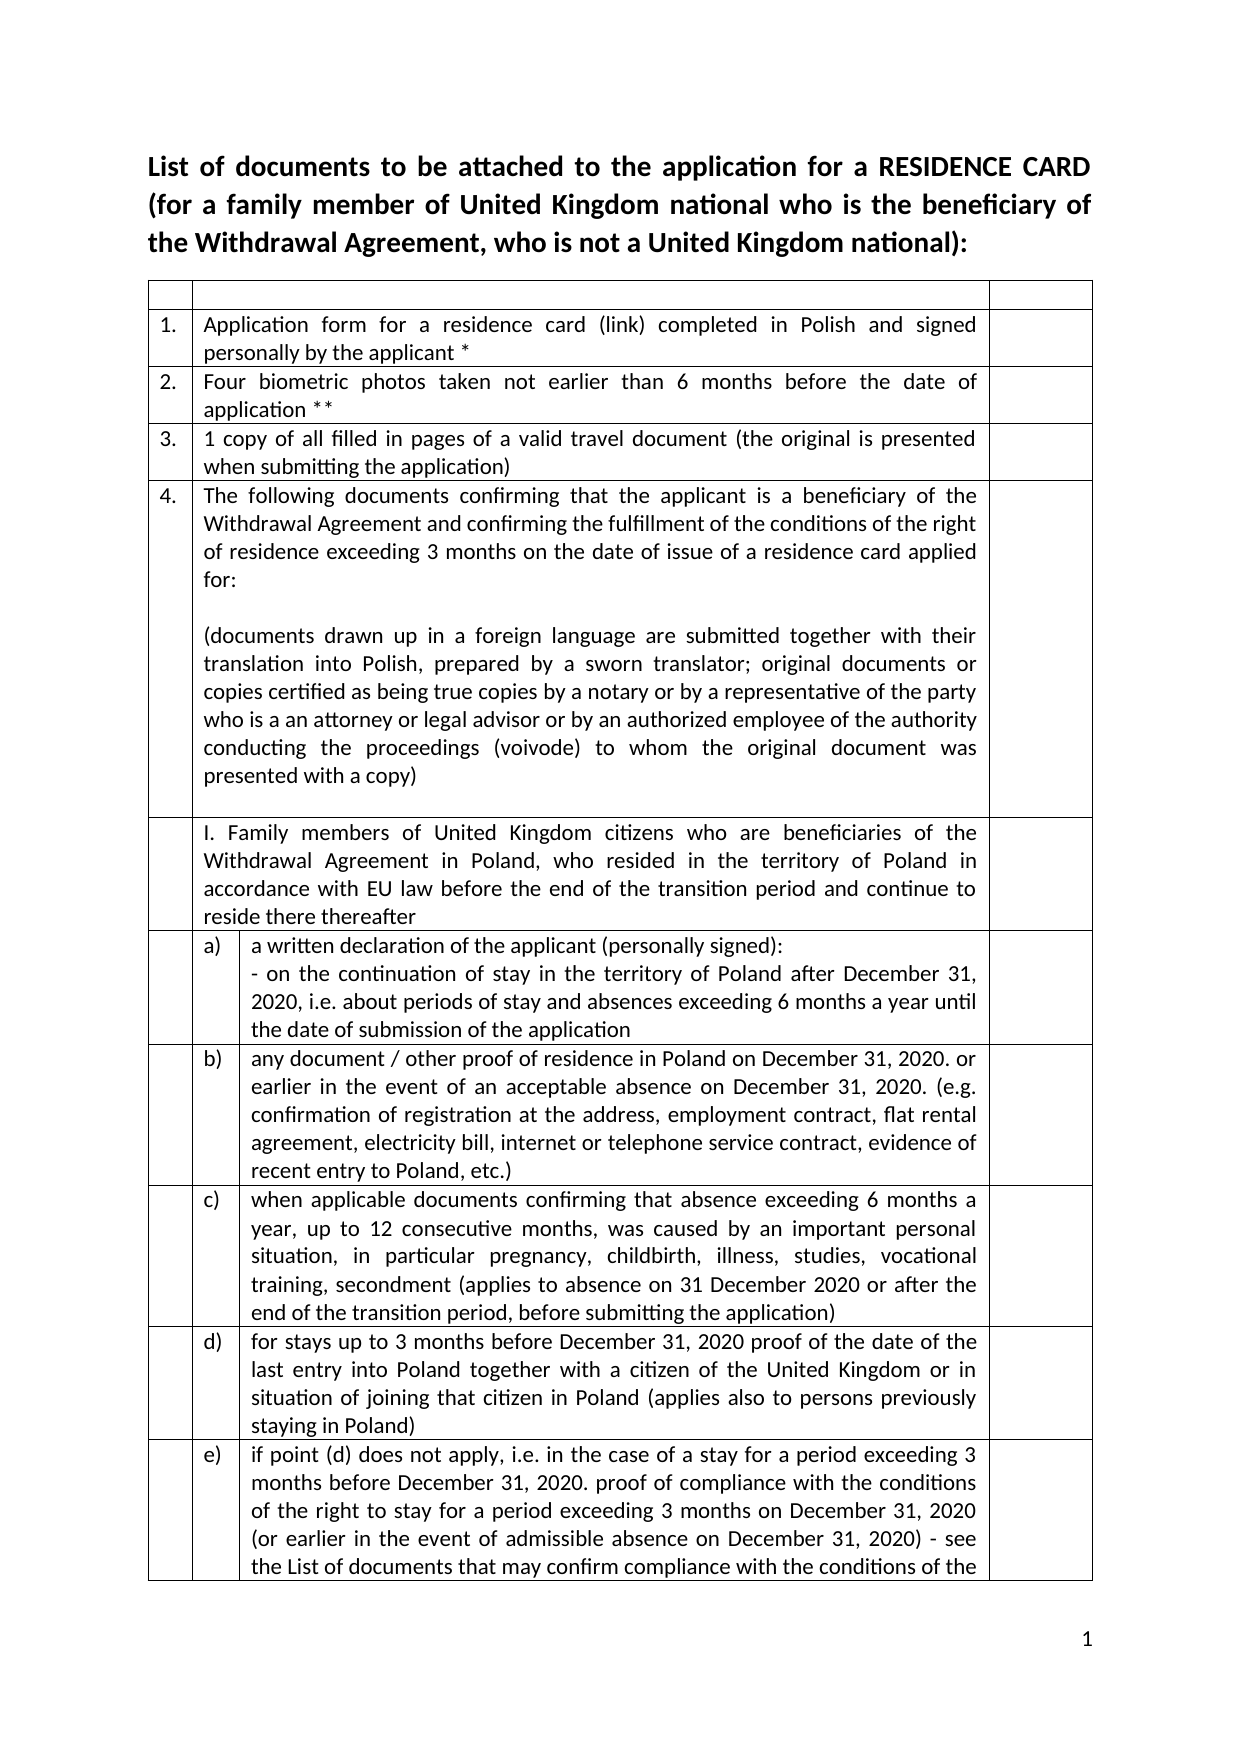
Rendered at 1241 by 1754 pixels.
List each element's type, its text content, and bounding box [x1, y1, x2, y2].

table_header [193, 281, 989, 309]
table_cell [149, 1045, 192, 1184]
table_cell [990, 424, 1092, 480]
table_cell 4. [149, 481, 192, 817]
table_cell [149, 931, 192, 1043]
table_cell [990, 931, 1092, 1043]
table_cell [990, 1327, 1092, 1439]
table_cell [990, 818, 1092, 930]
table_cell c) [193, 1186, 239, 1326]
table_cell b) [193, 1045, 239, 1184]
table_cell [149, 1440, 192, 1580]
table_cell d) [193, 1327, 239, 1439]
table_cell 1. [149, 310, 192, 366]
table_cell a written declaration of the applicant (personally signed): - on the continuation of stay in the territory of Poland after December 31, 2020, i.e. about periods of stay and absences exceeding 6 months a year until the date of submission of the application [240, 931, 989, 1043]
table_cell [990, 310, 1092, 366]
table_cell The following documents confirming that the applicant is a beneficiary of the Withdrawal Agreement and confirming the fulfillment of the conditions of the right of residence exceeding 3 months on the date of issue of a residence card applied for: (documents drawn up in a foreign language are submitted together with their translation into Polish, prepared by a sworn translator; original documents or copies certified as being true copies by a notary or by a representative of the party who is a an attorney or legal advisor or by an authorized employee of the authority conducting the proceedings (voivode) to whom the original document was presented with a copy) [193, 481, 989, 817]
table_cell Application form for a residence card (link) completed in Polish and signed personally by the applicant * [193, 310, 989, 366]
table_cell [149, 818, 192, 930]
table_cell a) [193, 931, 239, 1043]
table_cell [990, 367, 1092, 423]
table_cell [990, 1440, 1092, 1580]
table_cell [240, 1440, 989, 1580]
table_header [990, 281, 1092, 309]
table_cell 2. [149, 367, 192, 423]
text List of documents to be attached to the application for a RESIDENCE CARD (for a family member of United Kingdom national who is the beneficiary of the Withdrawal Agreement, who is not a United Kingdom national): [148, 148, 1093, 260]
table_cell when applicable documents confirming that absence exceeding 6 months a year, up to 12 consecutive months, was caused by an important personal situation, in particular pregnancy, childbirth, illness, studies, vocational training, secondment (applies to absence on 31 December 2020 or after the end of the transition period, before submitting the application) [240, 1186, 989, 1326]
table_cell [990, 1045, 1092, 1184]
table_cell [149, 1327, 192, 1439]
table_cell e) [193, 1440, 239, 1580]
table_cell I. Family members of United Kingdom citizens who are beneficiaries of the Withdrawal Agreement in Poland, who resided in the territory of Poland in accordance with EU law before the end of the transition period and continue to reside there thereafter [193, 818, 989, 930]
table_cell Four biometric photos taken not earlier than 6 months before the date of application ** [193, 367, 989, 423]
table_cell 3. [149, 424, 192, 480]
table_cell [990, 481, 1092, 817]
table_cell for stays up to 3 months before December 31, 2020 proof of the date of the last entry into Poland together with a citizen of the United Kingdom or in situation of joining that citizen in Poland (applies also to persons previously staying in Poland) [240, 1327, 989, 1439]
table_cell 1 copy of all filled in pages of a valid travel document (the original is presented when submitting the application) [193, 424, 989, 480]
table_header [149, 281, 192, 309]
table_cell [990, 1186, 1092, 1326]
table_cell [149, 1186, 192, 1326]
table_cell any document / other proof of residence in Poland on December 31, 2020. or earlier in the event of an acceptable absence on December 31, 2020. (e.g. confirmation of registration at the address, employment contract, flat rental agreement, electricity bill, internet or telephone service contract, evidence of recent entry to Poland, etc.) [240, 1045, 989, 1184]
